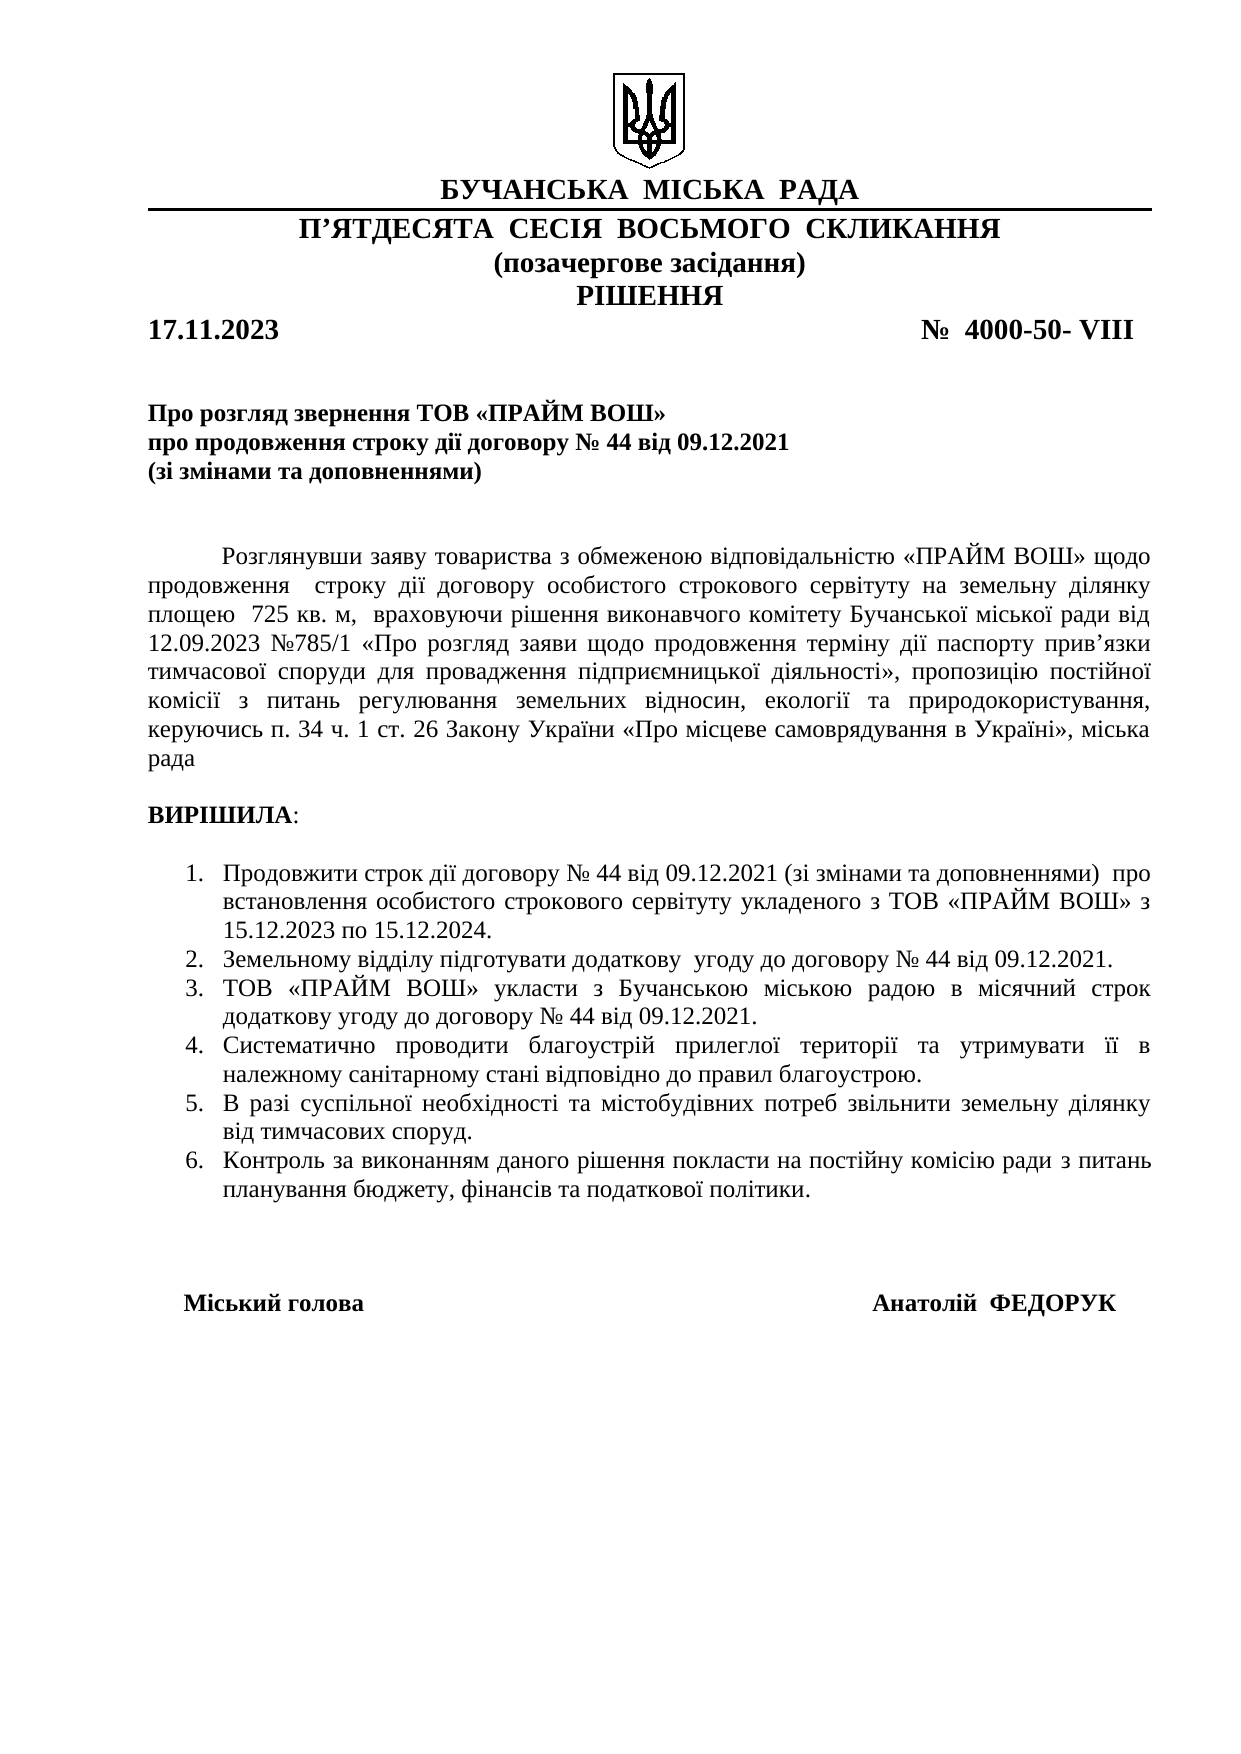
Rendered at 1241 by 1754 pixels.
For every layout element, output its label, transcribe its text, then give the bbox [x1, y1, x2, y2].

text про продовження строку дії договору № 44 від 09.12.2021 [148, 427, 1152, 456]
text Розглянувши заяву товариства з обмеженою відповідальністю «ПРАЙМ ВОШ» щодо продовження строку дії договору особистого строкового сервітуту на земельну ділянку площею 725 кв. м, враховуючи рішення виконавчого комітету Бучанської міської ради від 12.09.2023 №785/1 «Про розгляд заяви щодо продовження терміну дії паспорту прив’язки тимчасової споруди для провадження підприємницької діяльності», пропозицію постійної комісії з питань регулювання земельних відносин, екології та природокористування, керуючись п. 34 ч. 1 ст. 26 Закону України «Про місцеве самоврядування в Україні», міська рада [148, 541, 1152, 771]
list Контроль за виконанням даного рішення покласти на постійну комісію ради з питань планування бюджету, фінансів та податкової політики. [185, 1145, 1152, 1203]
list ТОВ «ПРАЙМ ВОШ» укласти з Бучанською міською радою в місячний строк додаткову угоду до договору № 44 від 09.12.2021. [185, 973, 1152, 1030]
list Продовжити строк дії договору № 44 від 09.12.2021 (зі змінами та доповненнями) про встановлення особистого строкового сервітуту укладеного з ТОВ «ПРАЙМ ВОШ» з 15.12.2023 по 15.12.2024. [185, 858, 1152, 944]
text РІШЕННЯ [148, 278, 1152, 312]
text Про розгляд звернення ТОВ «ПРАЙМ ВОШ» [148, 398, 1152, 427]
text БУЧАНСЬКА МІСЬКА РАДА [148, 172, 1152, 208]
list Систематично проводити благоустрій прилеглої території та утримувати її в належному санітарному стані відповідно до правил благоустрою. [185, 1030, 1152, 1088]
text (позачергове засідання) [148, 245, 1152, 278]
list В разі суспільної необхідності та містобудівних потреб звільнити земельну ділянку від тимчасових споруд. [185, 1088, 1152, 1145]
text (зі змінами та доповненнями) [148, 456, 1152, 485]
text 17.11.2023 № 4000-50- VІІІ [148, 312, 1152, 345]
text Міський голова Анатолій ФЕДОРУК [148, 1288, 1152, 1317]
list Земельному відділу підготувати додаткову угоду до договору № 44 від 09.12.2021. [185, 944, 1152, 973]
text ВИРІШИЛА: [148, 800, 1152, 829]
text П’ЯТДЕСЯТА СЕСІЯ ВОСЬМОГО СКЛИКАННЯ [148, 211, 1152, 245]
